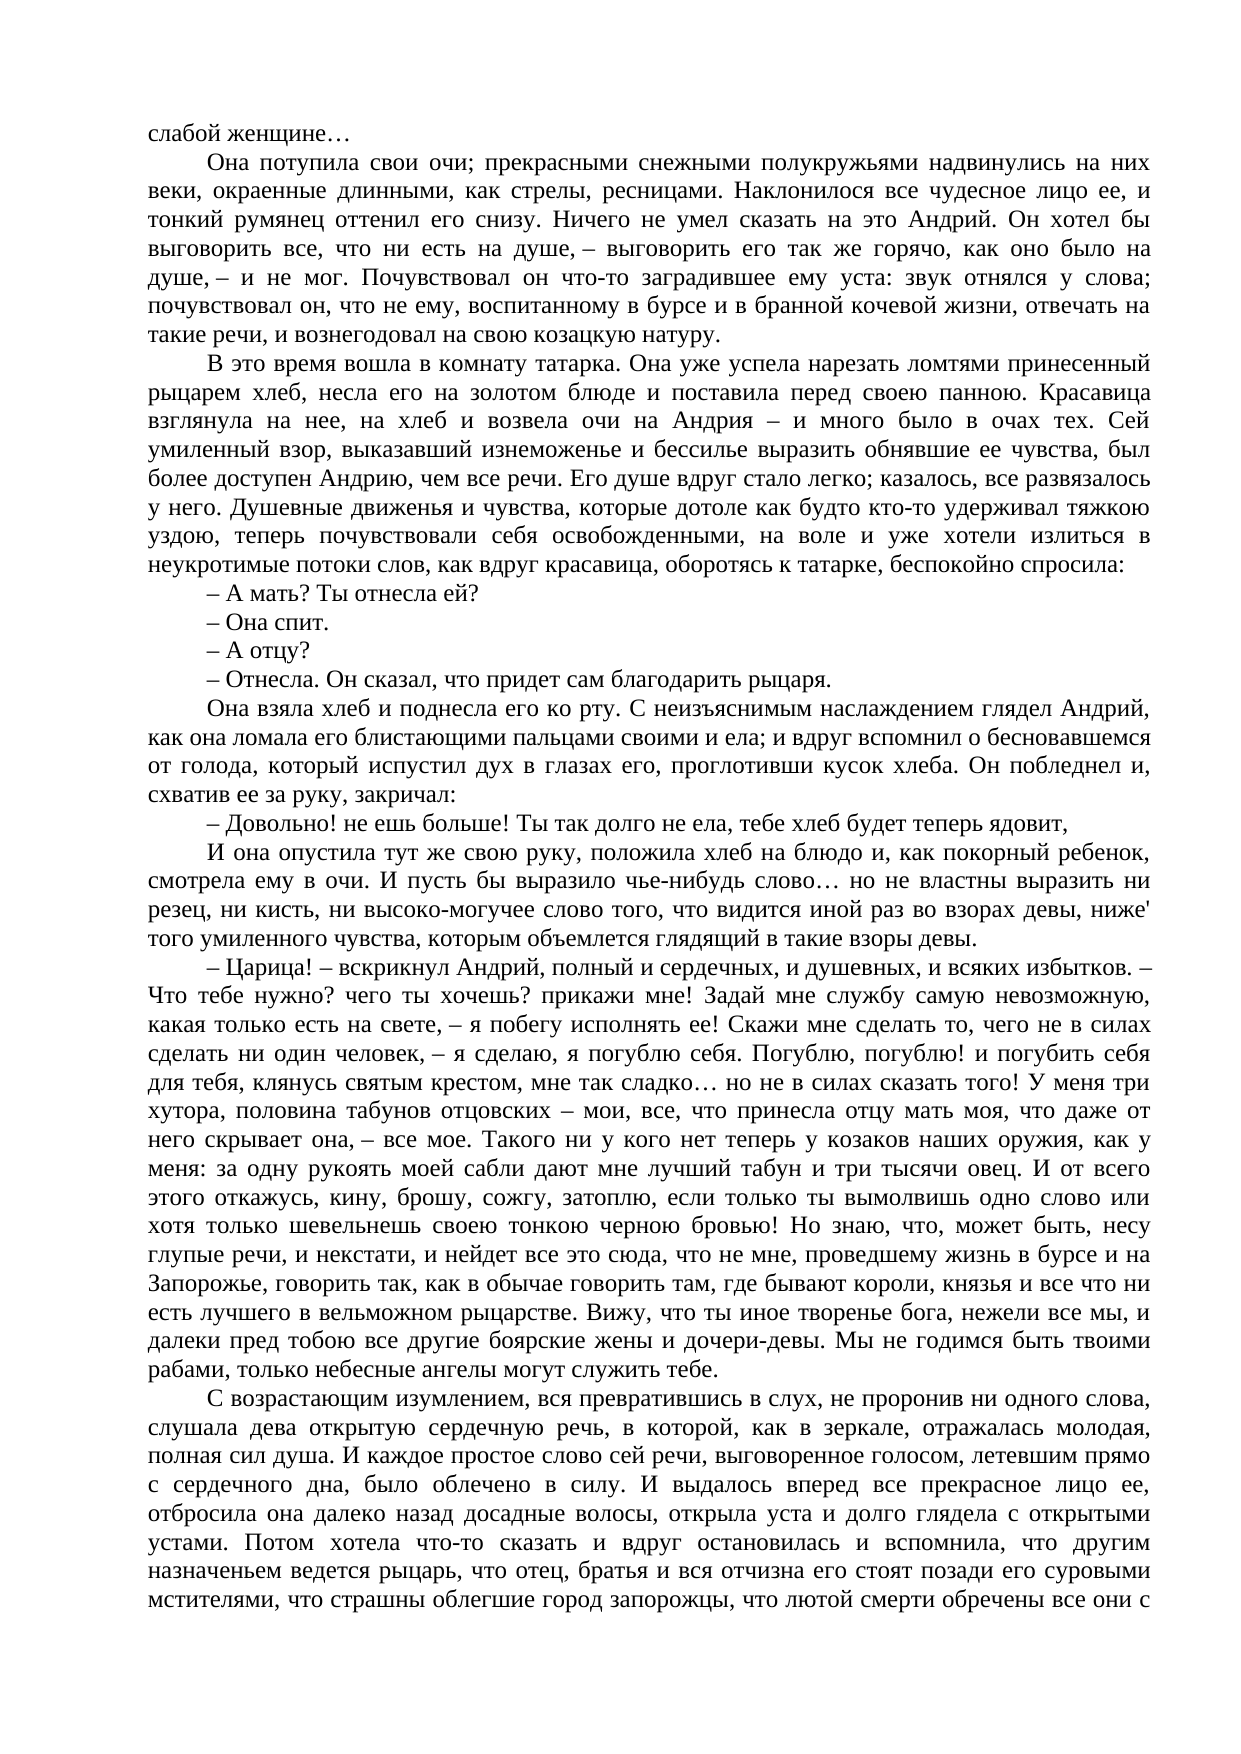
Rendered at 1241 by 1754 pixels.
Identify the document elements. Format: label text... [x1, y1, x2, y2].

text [148, 1383, 1152, 1613]
text Она взяла хлеб и поднесла его ко рту. С неизъяснимым наслаждением глядел Андрий, как она ломала его блистающими пальцами своими и ела; и вдруг вспомнил о бесновавшемся от голода, который испустил дух в глазах его, проглотивши кусок хлеба. Он побледнел и, схватив ее за руку, закричал: [148, 693, 1152, 808]
text Она потупила свои очи; прекрасными снежными полукружьями надвинулись на них веки, окраенные длинными, как стрелы, ресницами. Наклонилося все чудесное лицо ее, и тонкий румянец оттенил его снизу. Ничего не умел сказать на это Андрий. Он хотел бы выговорить все, что ни есть на душе, – выговорить его так же горячо, как оно было на душе, – и не мог. Почувствовал он что-то заградившее ему уста: звук отнялся у слова; почувствовал он, что не ему, воспитанному в бурсе и в бранной кочевой жизни, отвечать на такие речи, и вознегодовал на свою козацкую натуру. [148, 147, 1152, 348]
text – Довольно! не ешь больше! Ты так долго не ела, тебе хлеб будет теперь ядовит, [148, 808, 1152, 837]
text И она опустила тут же свою руку, положила хлеб на блюдо и, как покорный ребенок, смотрела ему в очи. И пусть бы выразило чье-нибудь слово… но не властны выразить ни резец, ни кисть, ни высоко-могучее слово того, что видится иной раз во взорах девы, ниже' того умиленного чувства, которым объемлется глядящий в такие взоры девы. [148, 837, 1152, 952]
text – А мать? Ты отнесла ей? [148, 578, 1152, 607]
text – Она спит. [148, 607, 1152, 636]
text В это время вошла в комнату татарка. Она уже успела нарезать ломтями принесенный рыцарем хлеб, несла его на золотом блюде и поставила перед своею панною. Красавица взглянула на нее, на хлеб и возвела очи на Андрия – и много было в очах тех. Сей умиленный взор, выказавший изнеможенье и бессилье выразить обнявшие ее чувства, был более доступен Андрию, чем все речи. Его душе вдруг стало легко; казалось, все развязалось у него. Душевные движенья и чувства, которые дотоле как будто кто-то удерживал тяжкою уздою, теперь почувствовали себя освобожденными, на воле и уже хотели излиться в неукротимые потоки слов, как вдруг красавица, оборотясь к татарке, беспокойно спросила: [148, 348, 1152, 578]
text – Отнесла. Он сказал, что придет сам благодарить рыцаря. [148, 664, 1152, 693]
text – Царица! – вскрикнул Андрий, полный и сердечных, и душевных, и всяких избытков. – Что тебе нужно? чего ты хочешь? прикажи мне! Задай мне службу самую невозможную, какая только есть на свете, – я побегу исполнять ее! Скажи мне сделать то, чего не в силах сделать ни один человек, – я сделаю, я погублю себя. Погублю, погублю! и погубить себя для тебя, клянусь святым крестом, мне так сладко… но не в силах сказать того! У меня три хутора, половина табунов отцовских – мои, все, что принесла отцу мать моя, что даже от него скрывает она, – все мое. Такого ни у кого нет теперь у козаков наших оружия, как у меня: за одну рукоять моей сабли дают мне лучший табун и три тысячи овец. И от всего этого откажусь, кину, брошу, сожгу, затоплю, если только ты вымолвишь одно слово или хотя только шевельнешь своею тонкою черною бровью! Но знаю, что, может быть, несу глупые речи, и некстати, и нейдет все это сюда, что не мне, проведшему жизнь в бурсе и на Запорожье, говорить так, как в обычае говорить там, где бывают короли, князья и все что ни есть лучшего в вельможном рыцарстве. Вижу, что ты иное творенье бога, нежели все мы, и далеки пред тобою все другие боярские жены и дочери-девы. Мы не годимся быть твоими рабами, только небесные ангелы могут служить тебе. [148, 952, 1152, 1383]
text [148, 118, 1152, 147]
text – А отцу? [148, 636, 1152, 664]
